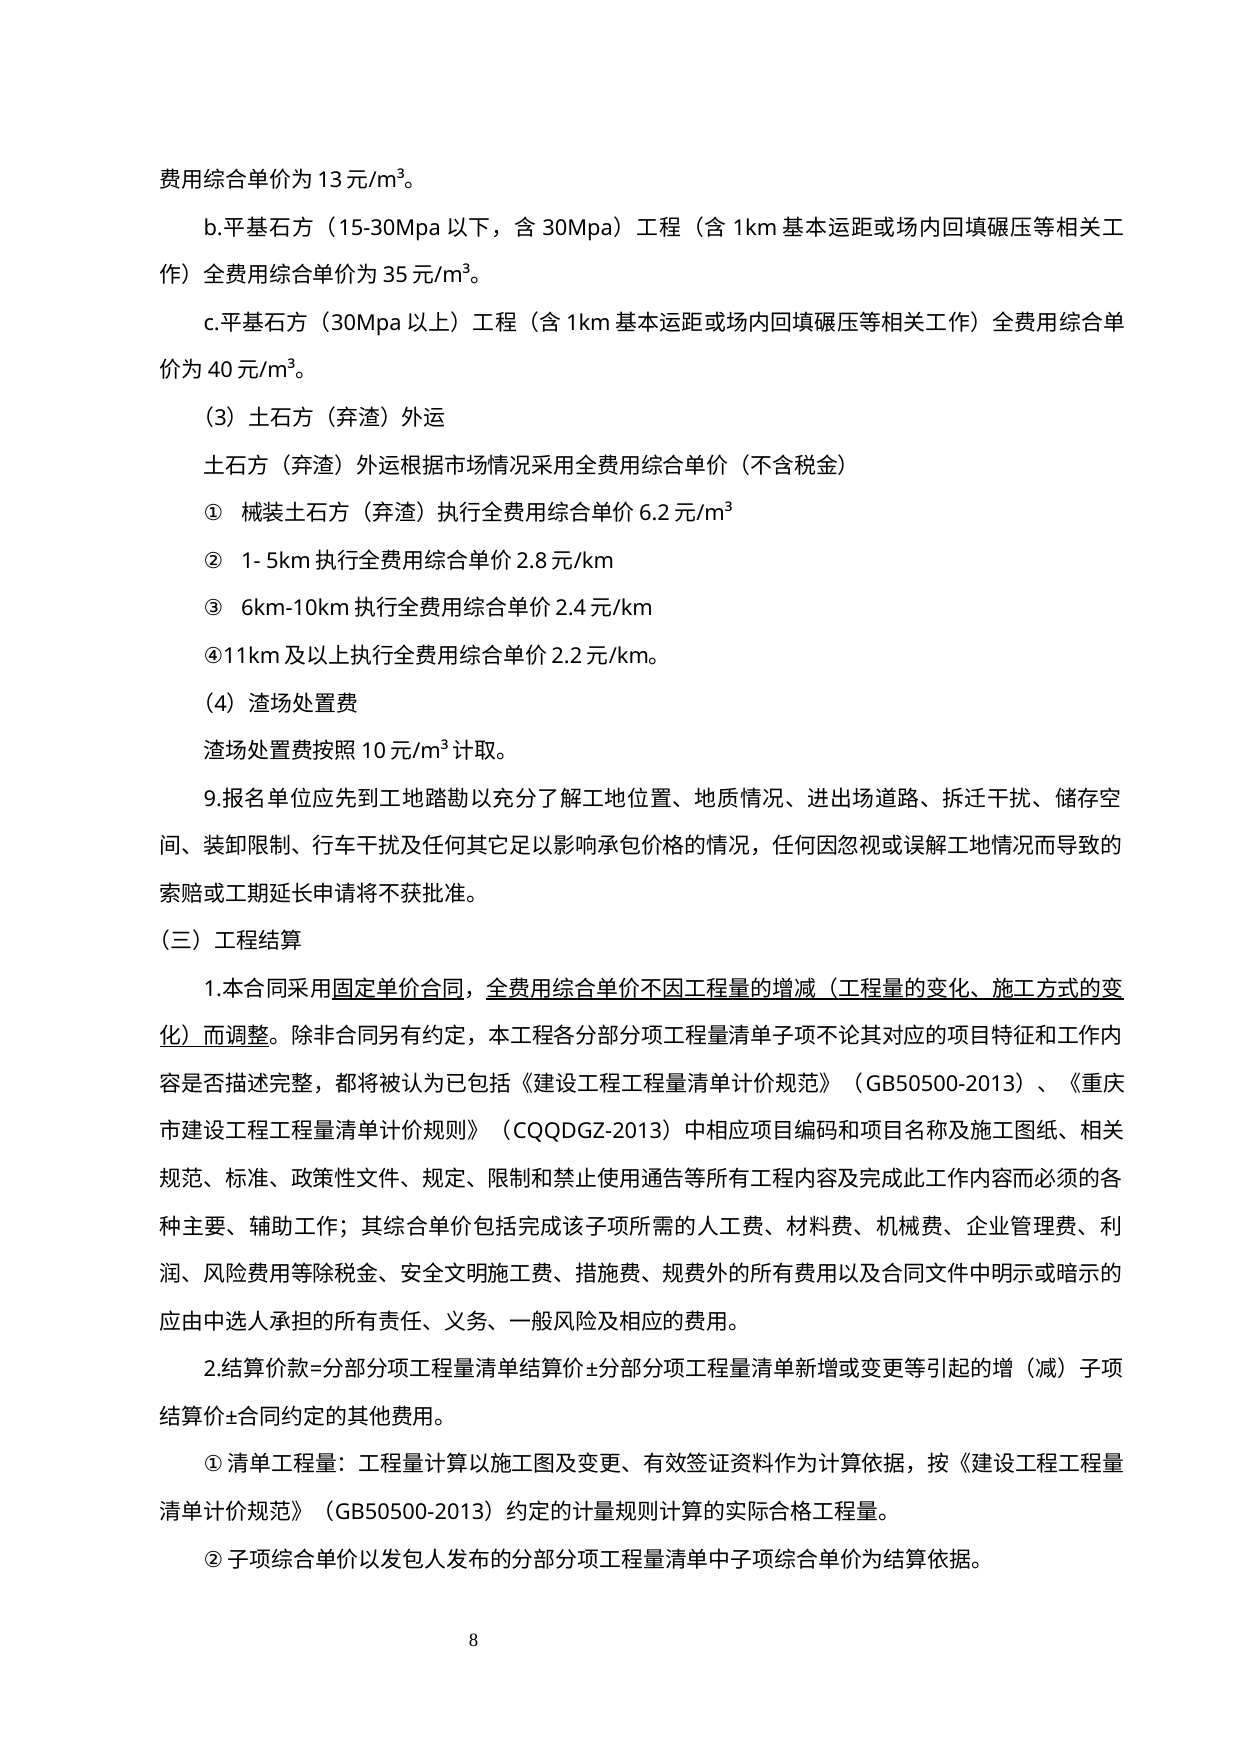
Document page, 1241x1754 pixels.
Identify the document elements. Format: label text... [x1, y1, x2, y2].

text （三）工程结算 [148, 923, 1126, 955]
text 土石方（弃渣）外运根据市场情况采用全费用综合单价（不含税金） [159, 448, 1126, 479]
text （4）渣场处置费 [159, 686, 1126, 717]
text ②子项综合单价以发包人发布的分部分项工程量清单中子项综合单价为结算依据。 [159, 1542, 1126, 1573]
text ①清单工程量：工程量计算以施工图及变更、有效签证资料作为计算依据，按《建设工程工程量清单计价规范》（GB50500-2013）约定的计量规则计算的实际合格工程量。 [159, 1446, 1126, 1526]
list 1- 5km执行全费用综合单价2.8元/km [203, 543, 1126, 574]
text 2.结算价款=分部分项工程量清单结算价±分部分项工程量清单新增或变更等引起的增（减）子项结算价±合同约定的其他费用。 [159, 1351, 1126, 1431]
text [159, 162, 1126, 194]
list 械装土石方（弃渣）执行全费用综合单价6.2元/m³ [203, 495, 1126, 527]
text ④11km及以上执行全费用综合单价2.2元/km。 [159, 638, 1126, 670]
list 6km-10km执行全费用综合单价2.4元/km [203, 590, 1126, 622]
text 1.本合同采用固定单价合同，全费用综合单价不因工程量的增减（工程量的变化、施工方式的变化）而调整。除非合同另有约定，本工程各分部分项工程量清单子项不论其对应的项目特征和工作内容是否描述完整，都将被认为已包括《建设工程工程量清单计价规范》（GB50500-2013）、《重庆市建设工程工程量清单计价规则》（CQQDGZ-2013）中相应项目编码和项目名称及施工图纸、相关规范、标准、政策性文件、规定、限制和禁止使用通告等所有工程内容及完成此工作内容而必须的各种主要、辅助工作；其综合单价包括完成该子项所需的人工费、材料费、机械费、企业管理费、利润、风险费用等除税金、安全文明施工费、措施费、规费外的所有费用以及合同文件中明示或暗示的应由中选人承担的所有责任、义务、一般风险及相应的费用。 [159, 971, 1126, 1335]
text （3）土石方（弃渣）外运 [159, 400, 1126, 432]
text c.平基石方（30Mpa以上）工程（含1km基本运距或场内回填碾压等相关工作）全费用综合单价为40元/m³。 [159, 305, 1126, 384]
text 渣场处置费按照10元/m³计取。 [159, 733, 1126, 765]
text 9.报名单位应先到工地踏勘以充分了解工地位置、地质情况、进出场道路、拆迁干扰、储存空间、装卸限制、行车干扰及任何其它足以影响承包价格的情况，任何因忽视或误解工地情况而导致的索赔或工期延长申请将不获批准。 [159, 781, 1126, 907]
text b.平基石方（15-30Mpa以下，含30Mpa）工程（含1km基本运距或场内回填碾压等相关工作）全费用综合单价为35元/m³。 [159, 209, 1126, 289]
